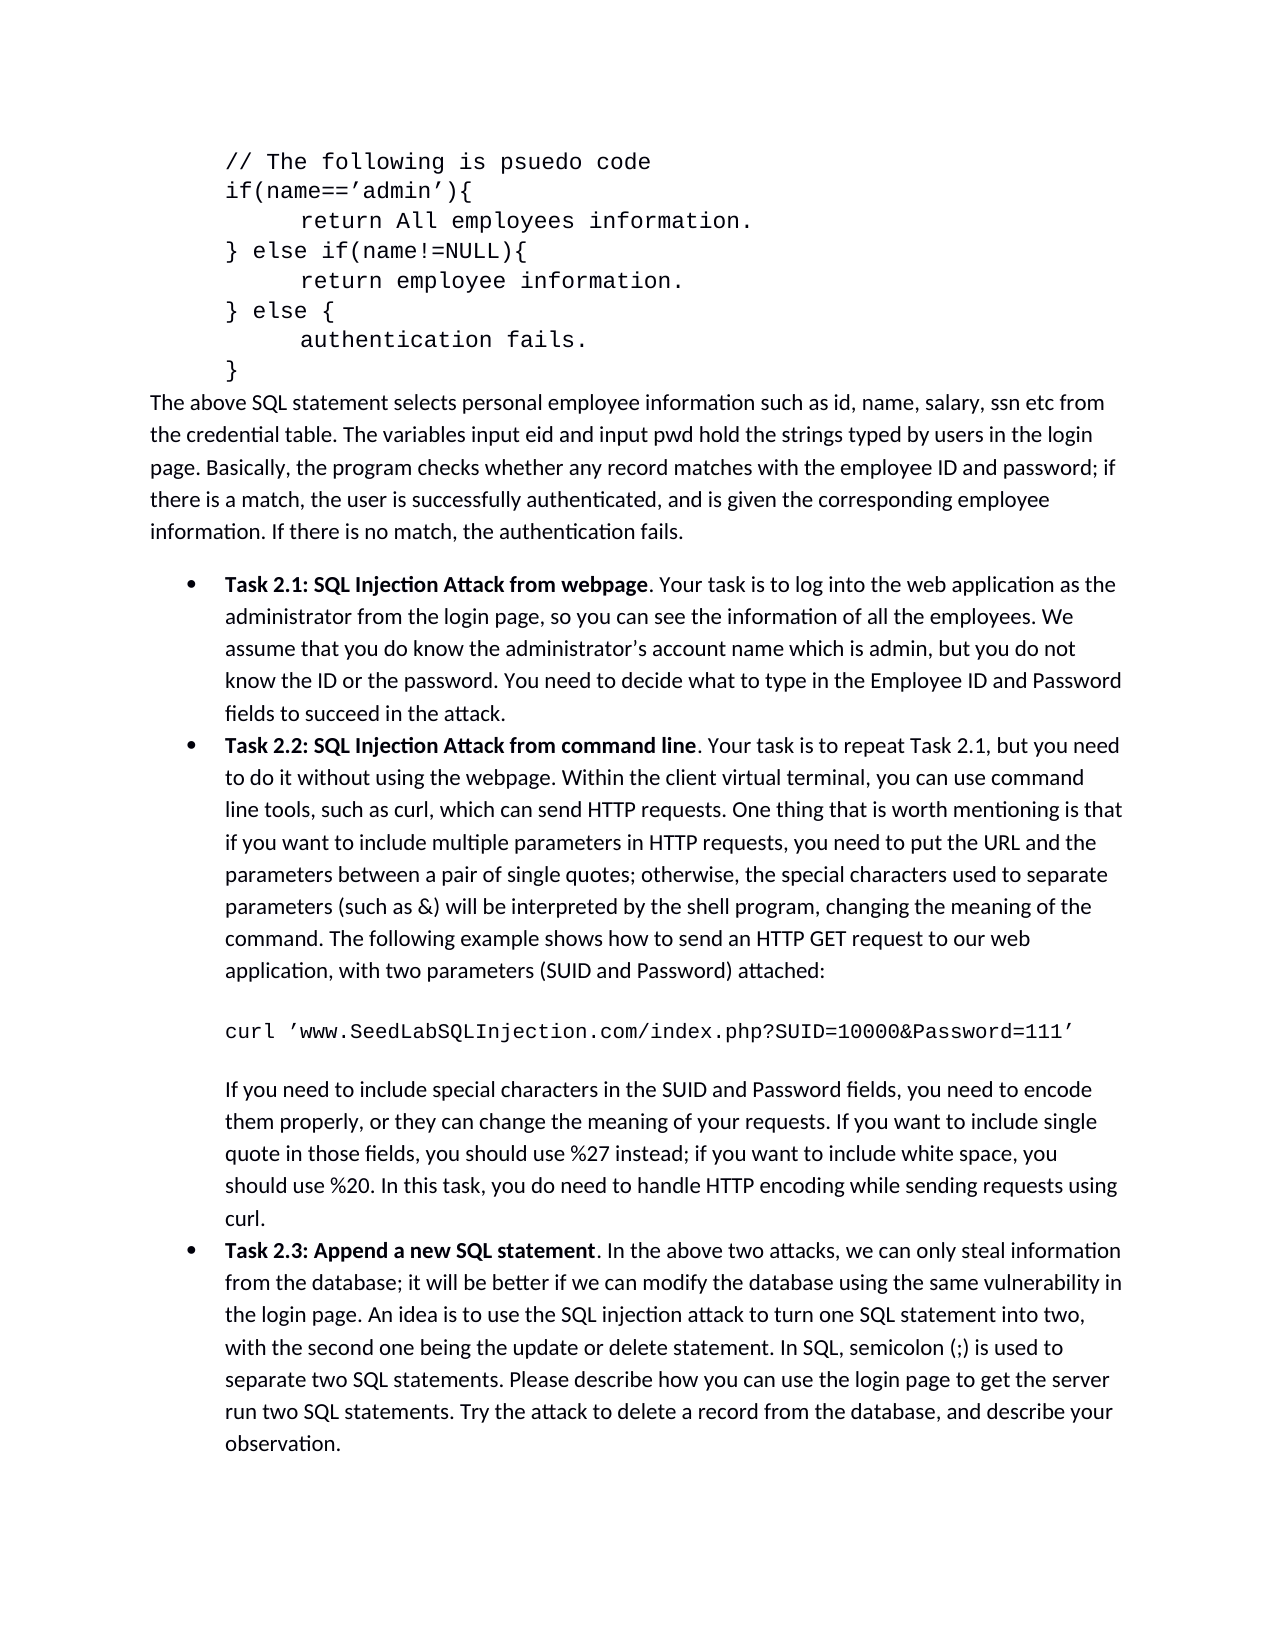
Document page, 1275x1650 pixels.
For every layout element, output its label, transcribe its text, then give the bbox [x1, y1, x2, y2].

text // The following is psuedo code [225, 150, 1125, 176]
list curl ’www.SeedLabSQLInjection.com/index.php?SUID=10000&Password=111’ [225, 1021, 1125, 1044]
text return employee information. [225, 269, 1125, 295]
text } [225, 358, 1125, 384]
text } else if(name!=NULL){ [225, 239, 1125, 265]
text } else { [225, 299, 1125, 325]
list Task 2.2: SQL Injection Attack from command line. Your task is to repeat Task 2.1, but you need to do it without using the webpage. Within the client virtual terminal, you can use command line tools, such as curl, which can send HTTP requests. One thing that is worth mentioning is that if you want to include multiple parameters in HTTP requests, you need to put the URL and the parameters between a pair of single quotes; otherwise, the special characters used to separate parameters (such as &) will be interpreted by the shell program, changing the meaning of the command. The following example shows how to send an HTTP GET request to our web application, with two parameters (SUID and Password) attached: [187, 731, 1125, 984]
text if(name==’admin’){ [225, 180, 1125, 206]
list Task 2.3: Append a new SQL statement. In the above two attacks, we can only steal information from the database; it will be better if we can modify the database using the same vulnerability in the login page. An idea is to use the SQL injection attack to turn one SQL statement into two, with the second one being the update or delete statement. In SQL, semicolon (;) is used to separate two SQL statements. Please describe how you can use the login page to get the server run two SQL statements. Try the attack to delete a record from the database, and describe your observation. [187, 1236, 1125, 1457]
list Task 2.1: SQL Injection Attack from webpage. Your task is to log into the web application as the administrator from the login page, so you can see the information of all the employees. We assume that you do know the administrator’s account name which is admin, but you do not know the ID or the password. You need to decide what to type in the Employee ID and Password fields to succeed in the attack. [187, 570, 1125, 727]
text The above SQL statement selects personal employee information such as id, name, salary, ssn etc from the credential table. The variables input eid and input pwd hold the strings typed by users in the login page. Basically, the program checks whether any record matches with the employee ID and password; if there is a match, the user is successfully authenticated, and is given the corresponding employee information. If there is no match, the authentication fails. [150, 388, 1125, 545]
list If you need to include special characters in the SUID and Password fields, you need to encode them properly, or they can change the meaning of your requests. If you want to include single quote in those fields, you should use %27 instead; if you want to include white space, you should use %20. In this task, you do need to handle HTTP encoding while sending requests using curl. [225, 1075, 1125, 1232]
text authentication fails. [225, 329, 1125, 355]
text return All employees information. [225, 209, 1125, 236]
